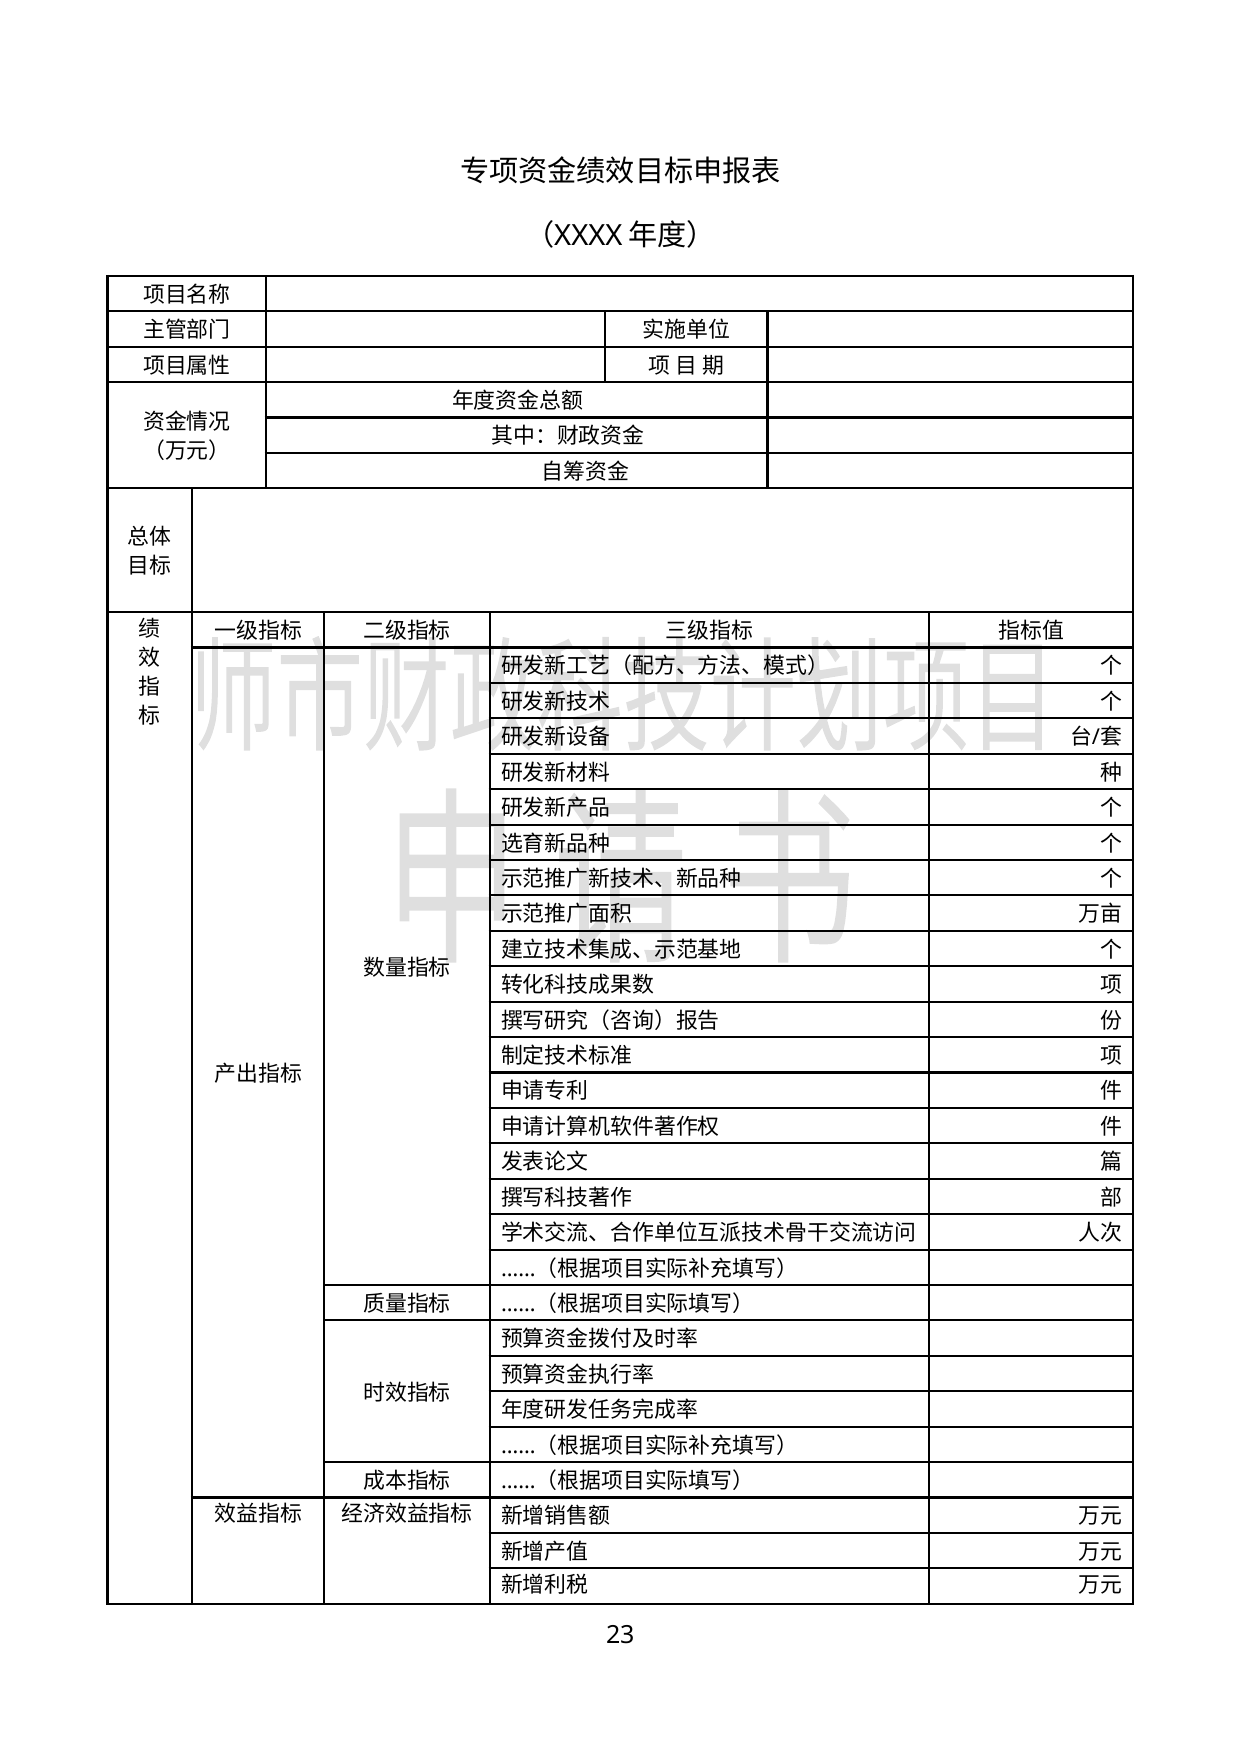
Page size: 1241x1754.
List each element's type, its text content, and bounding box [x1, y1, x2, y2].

table_cell 件 [930, 1074, 1132, 1107]
table_cell [769, 312, 1132, 346]
table_cell [930, 1357, 1132, 1390]
table_cell 其中：财政资金 [267, 419, 766, 452]
table_cell 资金情况 （万元） [109, 383, 265, 487]
table_cell ……（根据项目实际填写） [491, 1286, 928, 1319]
table_cell 年度研发任务完成率 [491, 1392, 928, 1426]
table_cell 质量指标 [325, 1286, 489, 1319]
table_cell 二级指标 [325, 613, 489, 646]
table_cell 绩 效 指 标 [109, 613, 191, 1603]
table_cell 申请专利 [491, 1074, 928, 1107]
table_cell 万亩 [930, 896, 1132, 930]
table_cell 个 [930, 790, 1132, 823]
table_cell 数量指标 [325, 649, 489, 1284]
table_cell 项 [930, 967, 1132, 1001]
table_cell 项 [930, 1038, 1132, 1071]
table_cell 示范推广新技术、新品种 [491, 861, 928, 894]
table_cell 主管部门 [109, 312, 265, 346]
table_cell 种 [930, 755, 1132, 788]
table_cell 万元 [930, 1534, 1132, 1567]
table_cell 份 [930, 1003, 1132, 1036]
table_cell [267, 348, 604, 381]
table_cell 选育新品种 [491, 826, 928, 859]
table_cell 万元 [930, 1569, 1132, 1603]
table_cell 经济效益指标 [325, 1499, 489, 1603]
table_cell 新增销售额 [491, 1499, 928, 1532]
table_cell 研发新设备 [491, 719, 928, 753]
table_cell 学术交流、合作单位互派技术骨干交流访问 [491, 1215, 928, 1248]
table_cell 一级指标 [193, 613, 323, 646]
table_header 项目名称 [109, 277, 265, 310]
table_cell [930, 1251, 1132, 1284]
table_cell [930, 1392, 1132, 1426]
table_cell 产出指标 [193, 649, 323, 1496]
table_header [267, 277, 1132, 310]
table_cell 研发新产品 [491, 790, 928, 823]
table_cell 成本指标 [325, 1463, 489, 1496]
table_cell 示范推广面积 [491, 896, 928, 930]
table_cell [267, 312, 604, 346]
table_cell 台/套 [930, 719, 1132, 753]
table_cell 三级指标 [491, 613, 928, 646]
table_cell 年度资金总额 [267, 383, 766, 416]
table_cell [769, 383, 1132, 416]
table_cell 申请计算机软件著作权 [491, 1109, 928, 1142]
table_cell 项 目 期 [606, 348, 766, 381]
table_cell 建立技术集成、示范基地 [491, 932, 928, 965]
text （XXXX年度） [148, 211, 1092, 253]
table_cell 效益指标 [193, 1499, 323, 1603]
table_cell [193, 489, 1132, 611]
table_cell 指标值 [930, 613, 1132, 646]
table_cell 预算资金拨付及时率 [491, 1321, 928, 1355]
table_cell 部 [930, 1180, 1132, 1213]
table_cell 个 [930, 649, 1132, 682]
table_cell [930, 1428, 1132, 1461]
table_cell [769, 454, 1132, 487]
table_cell 自筹资金 [267, 454, 766, 487]
table_cell [930, 1286, 1132, 1319]
table_cell 个 [930, 861, 1132, 894]
table_cell 研发新技术 [491, 684, 928, 717]
table_cell 个 [930, 932, 1132, 965]
table_cell 新增产值 [491, 1534, 928, 1567]
table_cell [930, 1321, 1132, 1355]
table_cell [769, 348, 1132, 381]
table_cell 篇 [930, 1144, 1132, 1178]
table_cell [769, 419, 1132, 452]
table_cell 个 [930, 684, 1132, 717]
table_cell 人次 [930, 1215, 1132, 1248]
table_cell 发表论文 [491, 1144, 928, 1178]
table_cell 万元 [930, 1499, 1132, 1532]
table_cell 总体 目标 [109, 489, 191, 611]
table_cell 件 [930, 1109, 1132, 1142]
text 专项资金绩效目标申报表 [148, 148, 1092, 190]
table_cell 转化科技成果数 [491, 967, 928, 1001]
table_cell ……（根据项目实际填写） [491, 1463, 928, 1496]
table_cell 实施单位 [606, 312, 766, 346]
table_cell 研发新工艺（配方、方法、模式） [491, 649, 928, 682]
table_cell 预算资金执行率 [491, 1357, 928, 1390]
table_cell 新增利税 [491, 1569, 928, 1603]
table_cell 研发新材料 [491, 755, 928, 788]
table_cell ……（根据项目实际补充填写） [491, 1428, 928, 1461]
table_cell ……（根据项目实际补充填写） [491, 1251, 928, 1284]
table_cell 撰写科技著作 [491, 1180, 928, 1213]
table_cell 项目属性 [109, 348, 265, 381]
table_cell [930, 1463, 1132, 1496]
table_cell 制定技术标准 [491, 1038, 928, 1071]
table_cell 时效指标 [325, 1321, 489, 1461]
table_cell 撰写研究（咨询）报告 [491, 1003, 928, 1036]
table_cell 个 [930, 826, 1132, 859]
